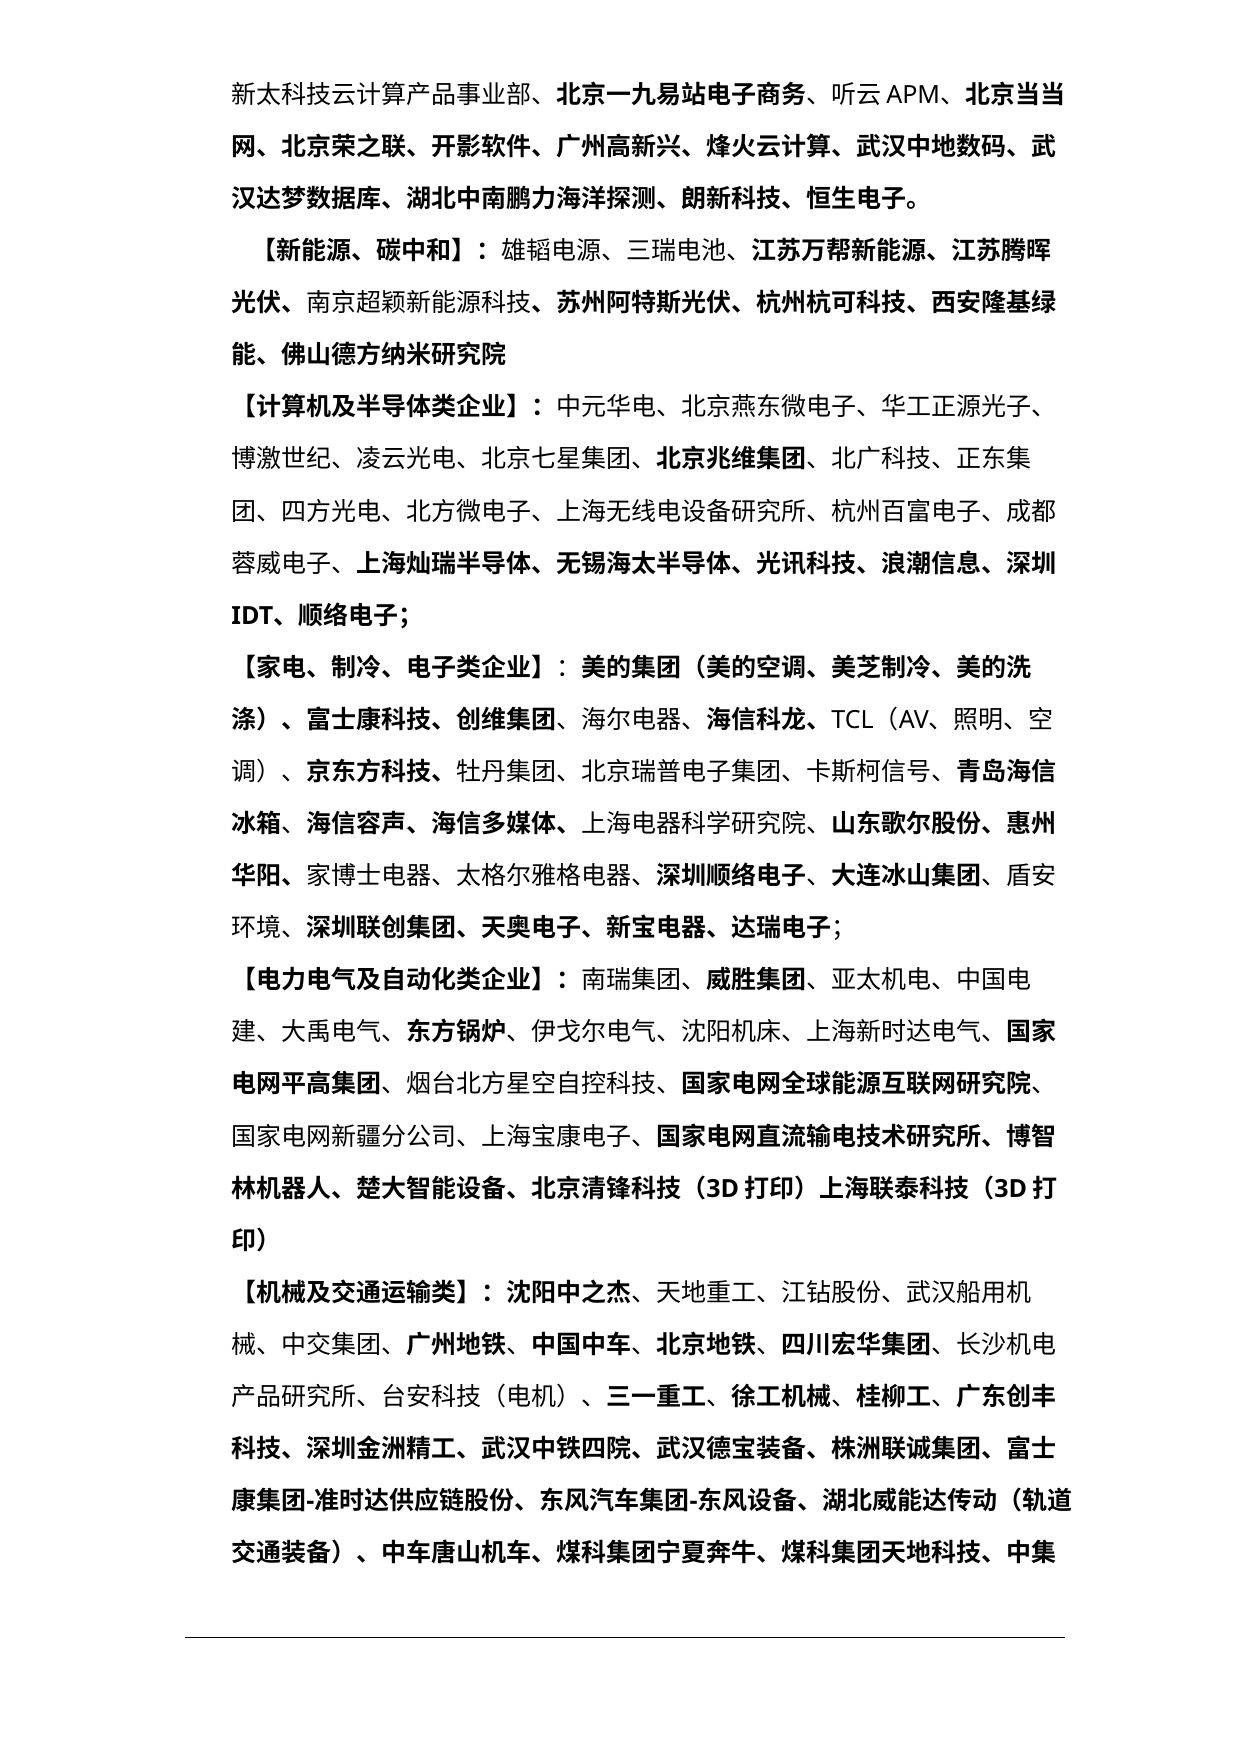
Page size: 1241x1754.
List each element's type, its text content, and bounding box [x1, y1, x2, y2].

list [231, 1259, 1073, 1572]
list 【新能源、碳中和】：雄韬电源、三瑞电池、江苏万帮新能源、江苏腾晖光伏、南京超颖新能源科技、苏州阿特斯光伏、杭州杭可科技、西安隆基绿能、佛山德方纳米研究院 [231, 218, 1073, 374]
list 【电力电气及自动化类企业】：南瑞集团、威胜集团、亚太机电、中国电建、大禹电气、东方锅炉、伊戈尔电气、沈阳机床、上海新时达电气、国家电网平高集团、烟台北方星空自控科技、国家电网全球能源互联网研究院、国家电网新疆分公司、上海宝康电子、国家电网直流输电技术研究所、博智林机器人、楚大智能设备、北京清锋科技（3D打印）上海联泰科技（3D打印） [231, 947, 1073, 1259]
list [231, 62, 1073, 218]
list 【计算机及半导体类企业】：中元华电、北京燕东微电子、华工正源光子、博激世纪、凌云光电、北京七星集团、北京兆维集团、北广科技、正东集团、四方光电、北方微电子、上海无线电设备研究所、杭州百富电子、成都蓉威电子、上海灿瑞半导体、无锡海太半导体、光讯科技、浪潮信息、深圳IDT、顺络电子； [231, 374, 1073, 634]
list 【家电、制冷、电子类企业】：美的集团（美的空调、美芝制冷、美的洗涤）、富士康科技、创维集团、海尔电器、海信科龙、TCL（AV、照明、空调）、京东方科技、牡丹集团、北京瑞普电子集团、卡斯柯信号、青岛海信冰箱、海信容声、海信多媒体、上海电器科学研究院、山东歌尔股份、惠州华阳、家博士电器、太格尔雅格电器、深圳顺络电子、大连冰山集团、盾安环境、深圳联创集团、天奥电子、新宝电器、达瑞电子； [231, 634, 1073, 947]
